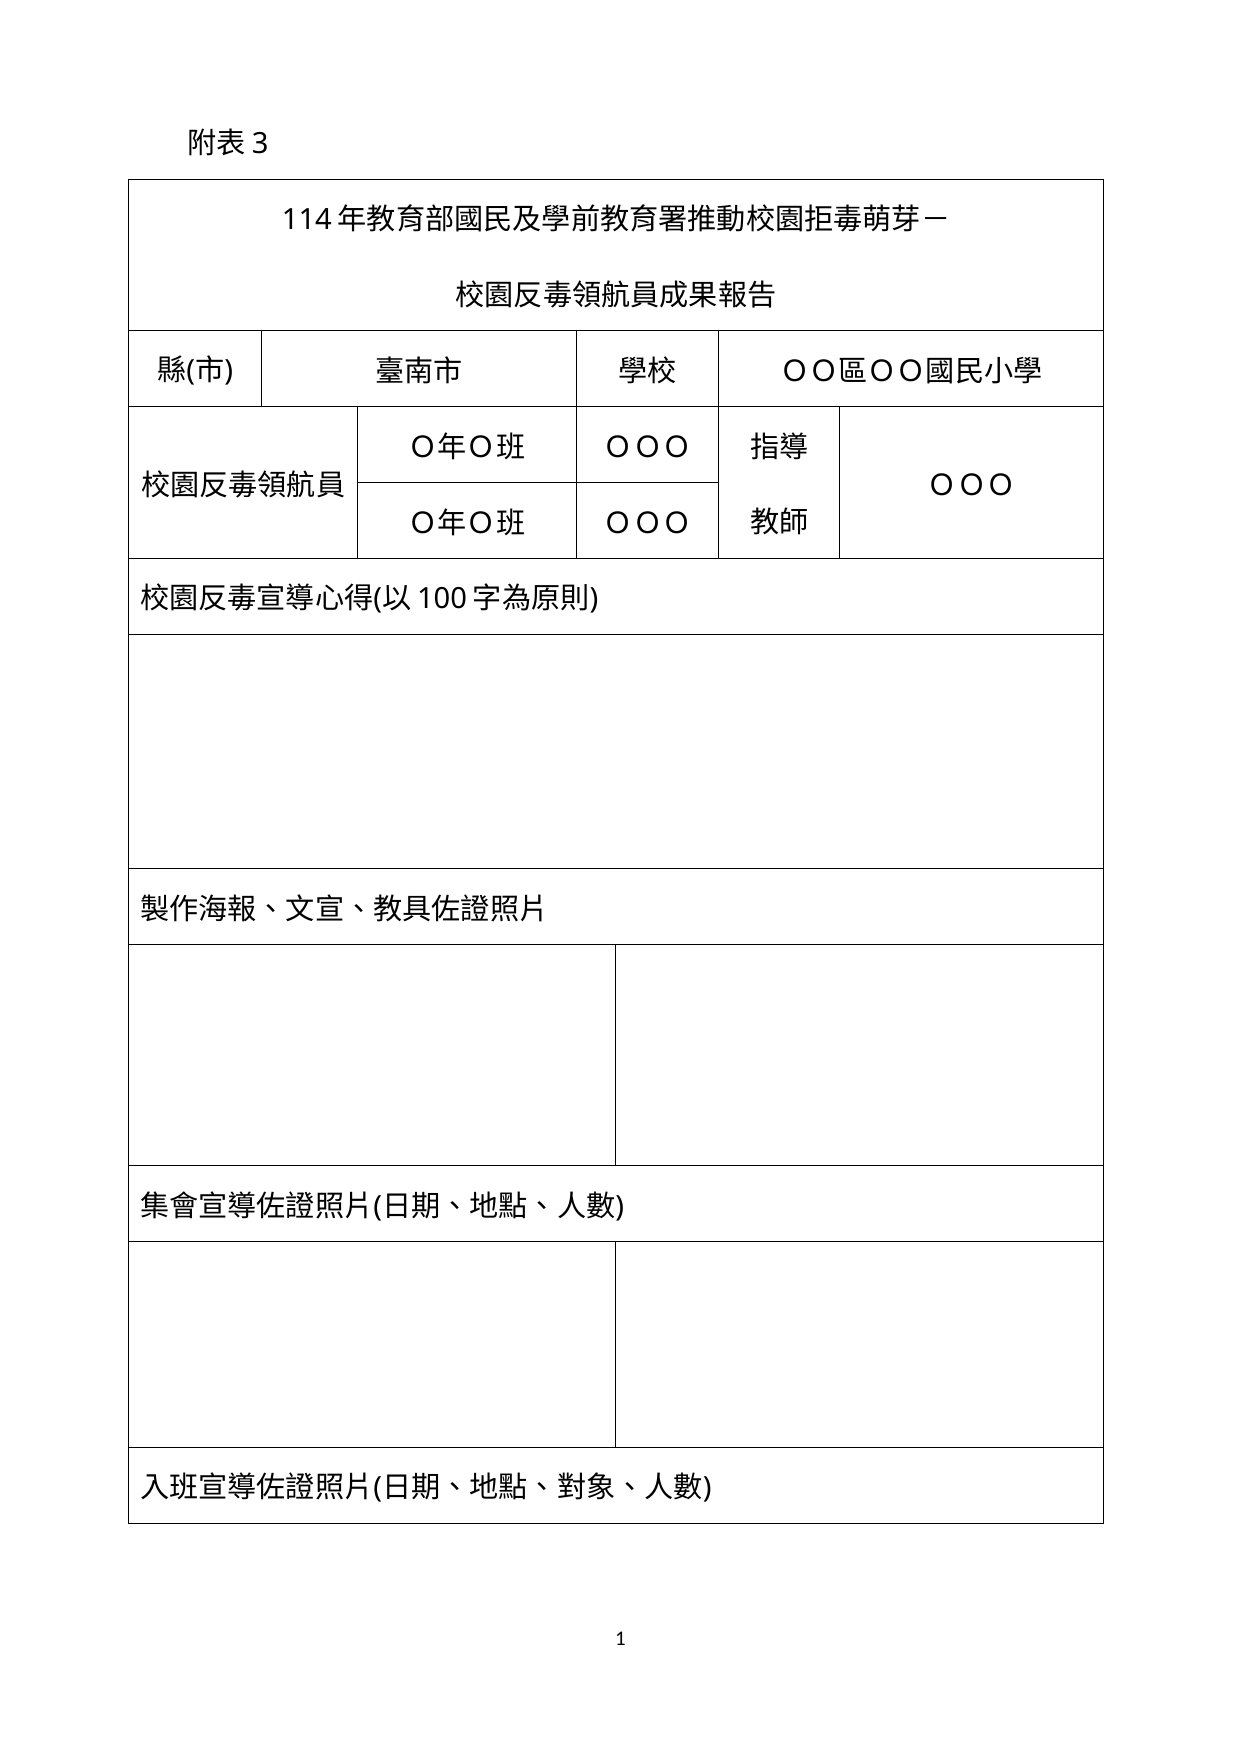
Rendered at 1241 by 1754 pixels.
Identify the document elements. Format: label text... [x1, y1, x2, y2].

table_cell 集會宣導佐證照片(日期、地點、人數) [129, 1166, 1103, 1241]
table_cell ＯＯＯ [577, 407, 718, 482]
table_cell ＯＯＯ [577, 483, 718, 558]
table_cell [616, 945, 1103, 1165]
table_header 114年教育部國民及學前教育署推動校園拒毒萌芽－ 校園反毒領航員成果報告 [129, 180, 1103, 330]
table_cell Ｏ年Ｏ班 [358, 407, 576, 482]
table_cell ＯＯＯ [840, 407, 1103, 558]
table_cell 校園反毒領航員 [129, 407, 357, 558]
table_cell [129, 1242, 615, 1447]
table_cell 學校 [577, 331, 718, 406]
table_cell 指導 教師 [719, 407, 839, 558]
table_cell Ｏ年Ｏ班 [358, 483, 576, 558]
table_cell [129, 635, 1103, 868]
table_cell 製作海報、文宣、教具佐證照片 [129, 869, 1103, 944]
table_cell ＯＯ區ＯＯ國民小學 [719, 331, 1103, 406]
table_cell [616, 1242, 1103, 1447]
table_cell 縣(市) [129, 331, 261, 406]
table_cell 入班宣導佐證照片(日期、地點、對象、人數) [129, 1448, 1103, 1523]
table_cell 臺南市 [262, 331, 576, 406]
table_cell 校園反毒宣導心得(以100字為原則) [129, 559, 1103, 634]
text 附表3 [187, 104, 1053, 179]
table_cell [129, 945, 615, 1165]
